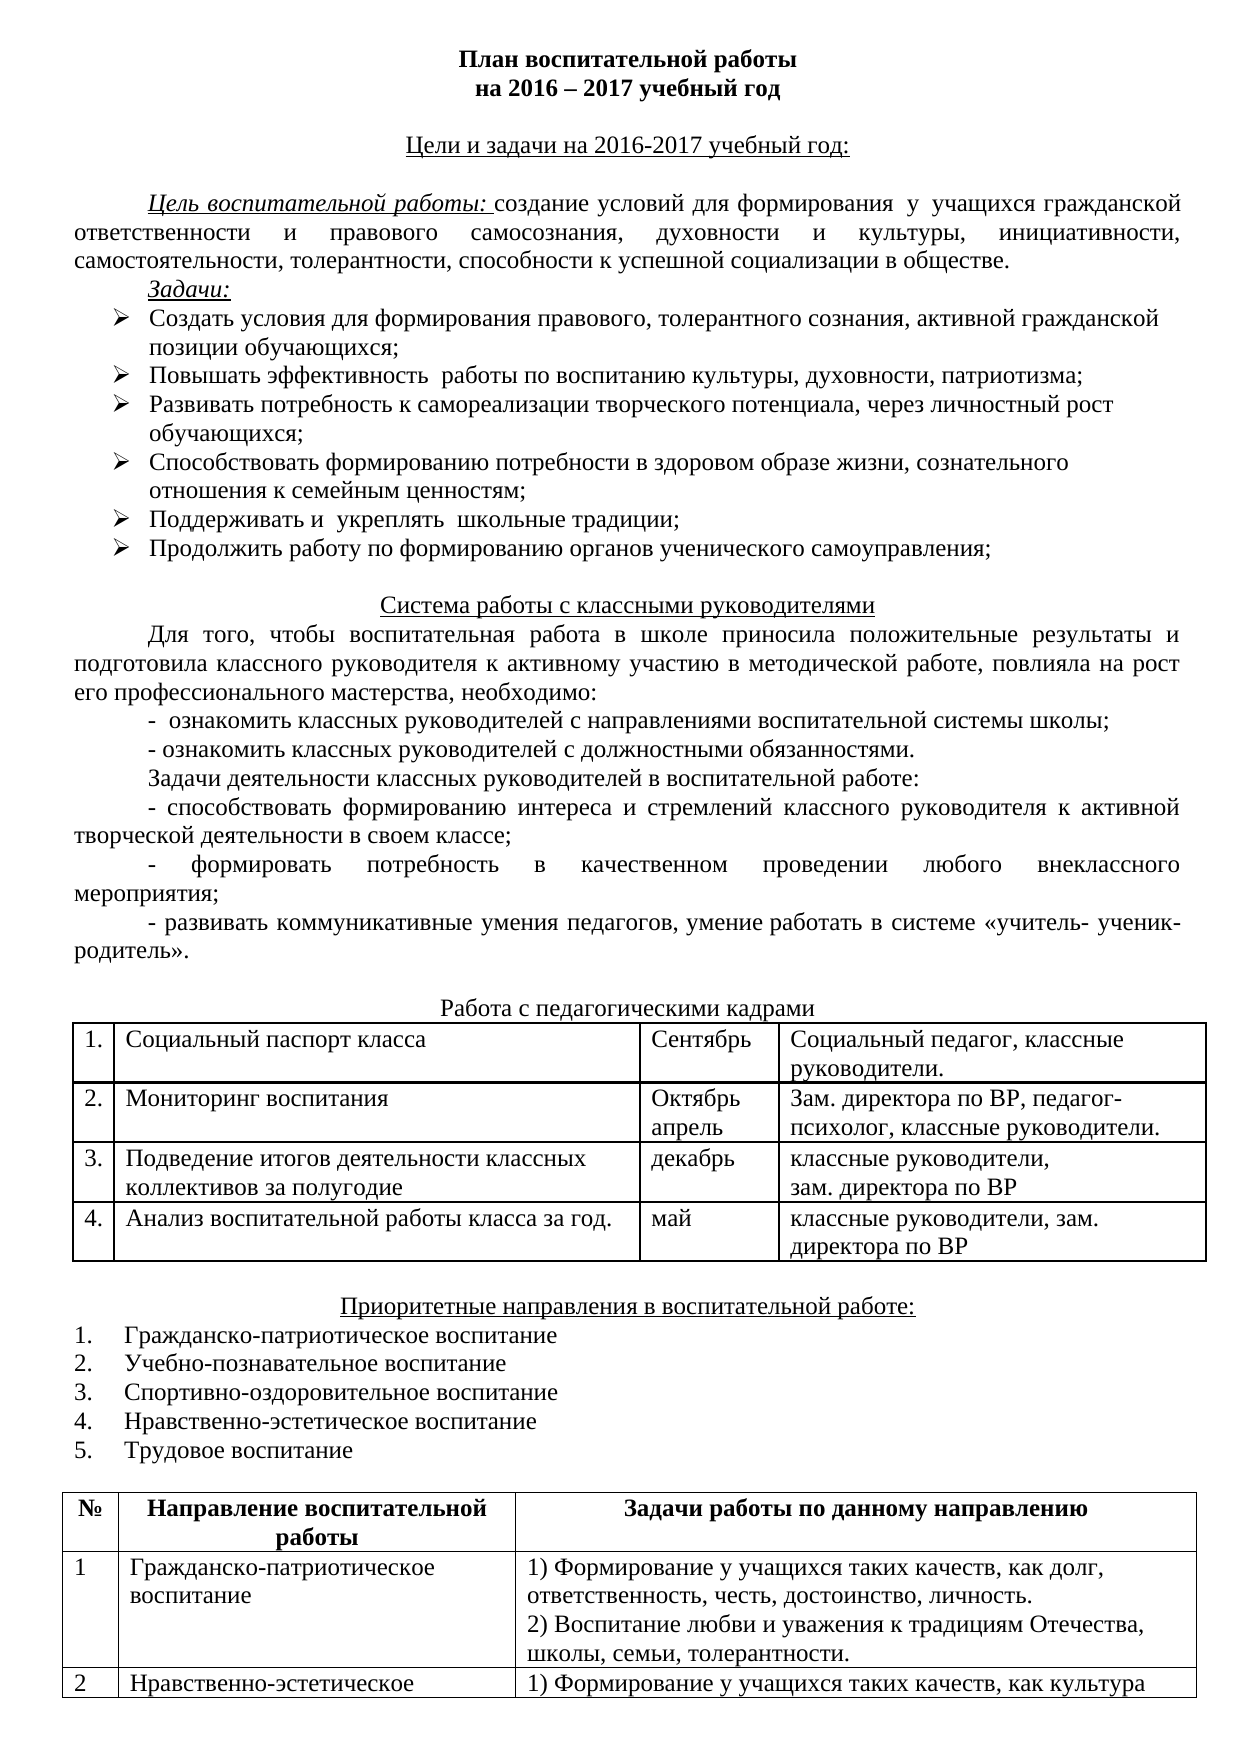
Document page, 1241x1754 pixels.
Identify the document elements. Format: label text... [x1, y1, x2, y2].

table_header Социальный педагог, классные руководители. [780, 1024, 1205, 1081]
text - ознакомить классных руководителей с направлениями воспитательной системы школы; [74, 706, 1181, 734]
text на 2016 – 2017 учебный год [74, 73, 1181, 102]
table_cell 1 [63, 1552, 118, 1667]
list Продолжить работу по формированию органов ученического самоуправления; [111, 533, 1181, 562]
table_cell Зам. директора по ВР, педагог-психолог, классные руководители. [780, 1084, 1205, 1141]
table_header № [63, 1493, 118, 1551]
text Для того, чтобы воспитательная работа в школе приносила положительные результаты и подготовила классного руководителя к активному участию в методической работе, повлияла на рост его профессионального мастерства, необходимо: [74, 619, 1181, 706]
list Создать условия для формирования правового, толерантного сознания, активной гражданской позиции обучающихся; [111, 303, 1181, 361]
text - способствовать формированию интереса и стремлений классного руководителя к активной творческой деятельности в своем классе; [74, 792, 1181, 849]
text Система работы с классными руководителями [74, 591, 1181, 619]
table_cell декабрь [641, 1143, 778, 1201]
table_header Социальный паспорт класса [115, 1024, 639, 1081]
text Работа с педагогическими кадрами [74, 993, 1181, 1022]
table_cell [119, 1668, 515, 1697]
text Цели и задачи на 2016-2017 учебный год: [74, 131, 1181, 159]
list Способствовать формированию потребности в здоровом образе жизни, сознательного отношения к семейным ценностям; [111, 447, 1181, 504]
table_cell классные руководители, зам. директора по ВР [780, 1143, 1205, 1201]
table_header Направление воспитательной работы [119, 1493, 515, 1551]
text - развивать коммуникативные умения педагогов, умение работать в системе «учитель- ученик- родитель». [74, 907, 1181, 964]
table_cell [516, 1668, 1196, 1697]
text Приоритетные направления в воспитательной работе: [74, 1291, 1181, 1320]
text 2. Учебно-познавательное воспитание [74, 1348, 1181, 1377]
text 5. Трудовое воспитание [74, 1435, 1181, 1463]
text 1. Гражданско-патриотическое воспитание [74, 1320, 1181, 1348]
table_header Задачи работы по данному направлению [516, 1493, 1196, 1551]
text Задачи деятельности классных руководителей в воспитательной работе: [74, 763, 1181, 792]
table_cell 4. [74, 1203, 113, 1260]
table_cell 3. [74, 1143, 113, 1201]
table_cell Октябрь апрель [641, 1084, 778, 1141]
table_cell 2 [63, 1668, 118, 1697]
list Поддерживать и укреплять школьные традиции; [111, 504, 1181, 533]
text Цель воспитательной работы: создание условий для формирования у учащихся гражданской ответственности и правового самосознания, духовности и культуры, инициативности, самостоятельности, толерантности, способности к успешной социализации в обществе. [74, 188, 1181, 274]
table_cell классные руководители, зам. директора по ВР [780, 1203, 1205, 1260]
text - формировать потребность в качественном проведении любого внеклассного мероприятия; [74, 849, 1181, 907]
text - ознакомить классных руководителей с должностными обязанностями. [74, 734, 1181, 763]
list Повышать эффективность работы по воспитанию культуры, духовности, патриотизма; [111, 361, 1181, 389]
text План воспитательной работы [74, 44, 1181, 73]
table_cell Анализ воспитательной работы класса за год. [115, 1203, 639, 1260]
table_header Сентябрь [641, 1024, 778, 1081]
text 4. Нравственно-эстетическое воспитание [74, 1406, 1181, 1435]
table_cell 2. [74, 1084, 113, 1141]
table_cell Мониторинг воспитания [115, 1084, 639, 1141]
table_cell Гражданско-патриотическое воспитание [119, 1552, 515, 1667]
text 3. Спортивно-оздоровительное воспитание [74, 1377, 1181, 1406]
table_header 1. [74, 1024, 113, 1081]
table_cell май [641, 1203, 778, 1260]
text Задачи: [74, 274, 1181, 303]
list Развивать потребность к самореализации творческого потенциала, через личностный рост обучающихся; [111, 389, 1181, 447]
table_cell Подведение итогов деятельности классных коллективов за полугодие [115, 1143, 639, 1201]
table_cell 1) Формирование у учащихся таких качеств, как долг, ответственность, честь, достоинство, личность. 2) Воспитание любви и уважения к традициям Отечества, школы, семьи, толерантности. [516, 1552, 1196, 1667]
